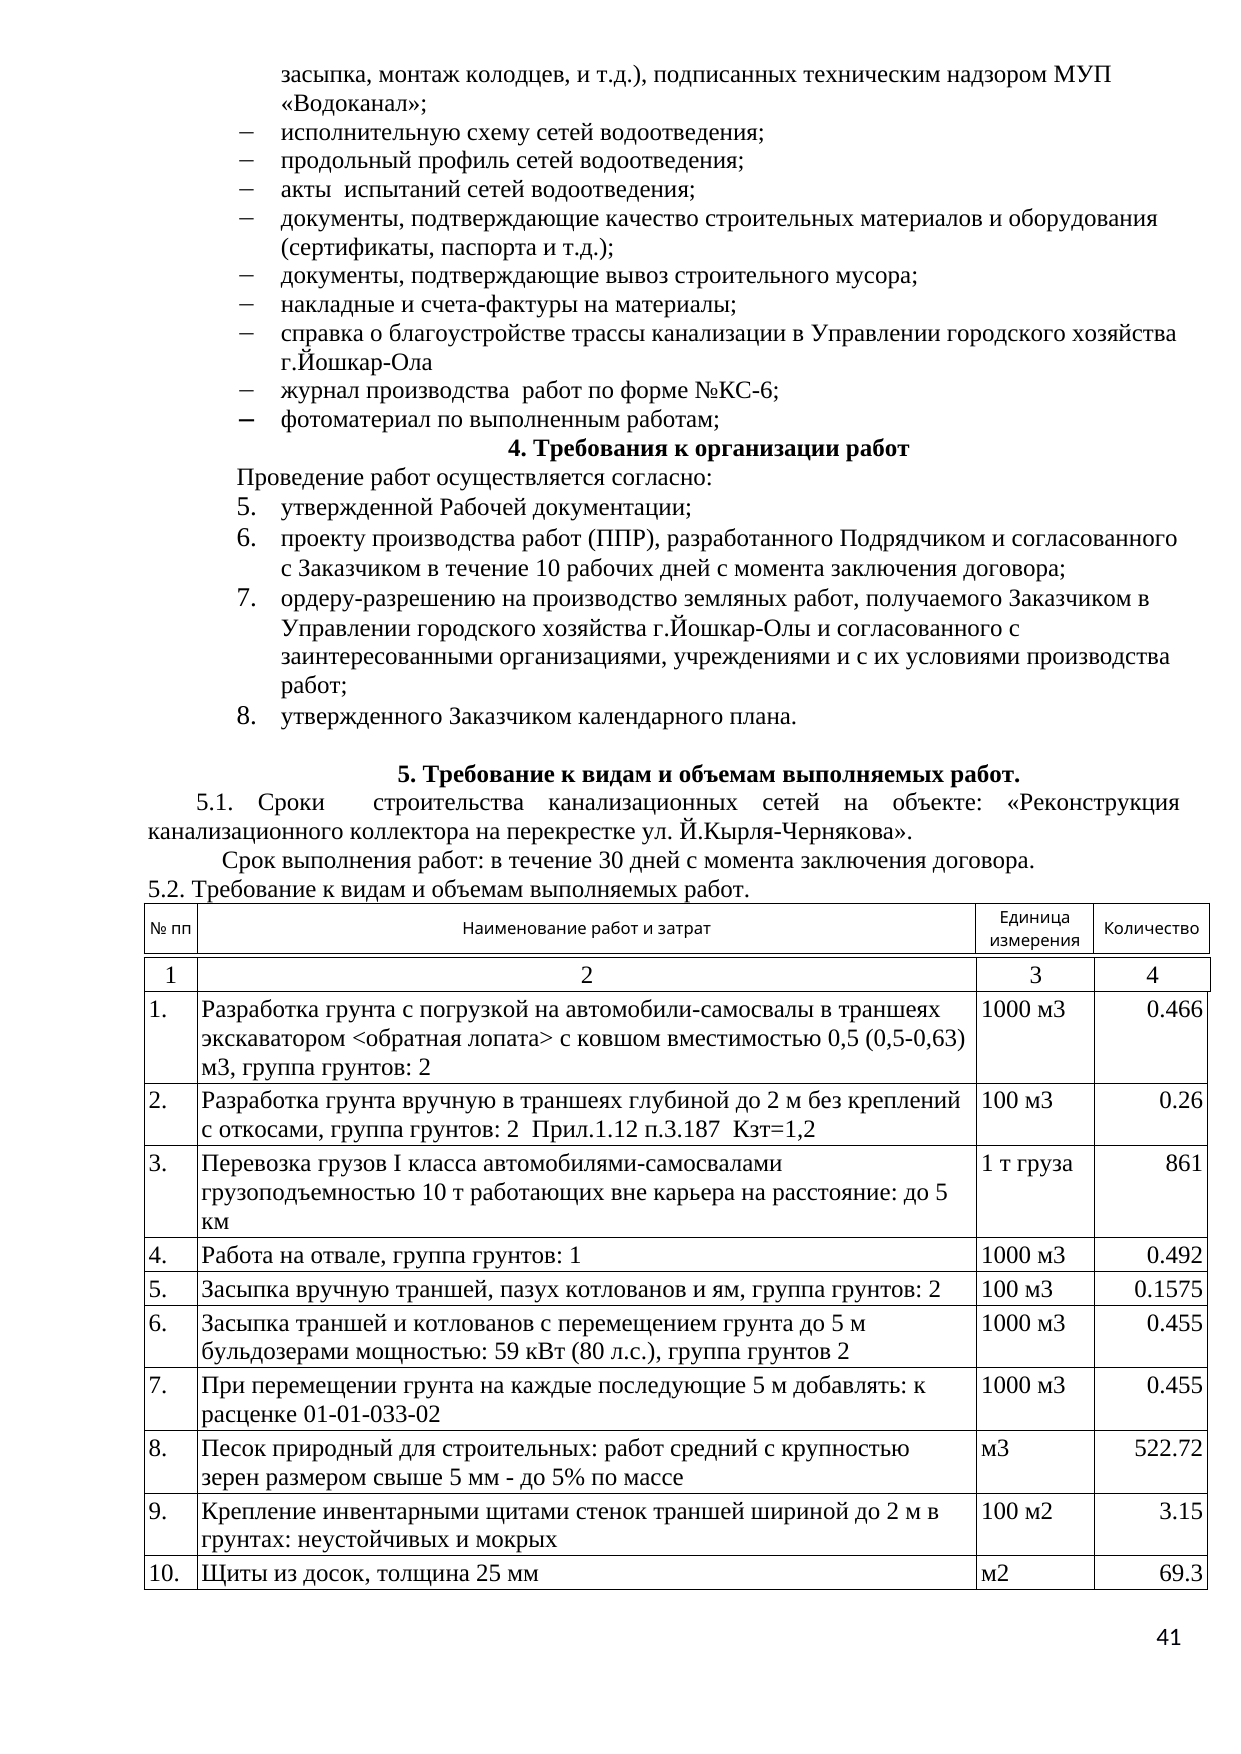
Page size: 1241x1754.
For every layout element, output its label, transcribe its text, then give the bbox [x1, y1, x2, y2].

list исполнительную схему сетей водоотведения; [236, 117, 1181, 145]
list журнал производства работ по форме №КС-6; [236, 375, 1181, 404]
table_cell 522.72 [1095, 1431, 1207, 1493]
table_cell 861 [1095, 1146, 1207, 1237]
table_cell м3 [977, 1431, 1094, 1493]
text 5.2. Требование к видам и объемам выполняемых работ. [148, 874, 1181, 902]
table_cell 3. [145, 1146, 197, 1237]
table_cell Щиты из досок, толщина 25 мм [198, 1556, 976, 1589]
list продольный профиль сетей водоотведения; [236, 145, 1181, 174]
text 4. Требования к организации работ [148, 433, 1181, 462]
text Срок выполнения работ: в течение 30 дней с момента заключения договора. [148, 845, 1181, 874]
table_cell 6. [145, 1306, 197, 1367]
list утвержденной Рабочей документации; [236, 490, 1181, 522]
table_cell Песок природный для строительных: работ средний с крупностью зерен размером свыше 5 мм - до 5% по массе [198, 1431, 976, 1493]
list документы, подтверждающие вывоз строительного мусора; [236, 260, 1181, 289]
table_cell 1000 м3 [977, 1306, 1094, 1367]
table_header № пп [145, 904, 197, 953]
list фотоматериал по выполненным работам; [236, 404, 1181, 433]
table_cell 0.26 [1095, 1084, 1207, 1145]
table_header 4 [1095, 958, 1210, 991]
table_cell 8. [145, 1431, 197, 1493]
list документы, подтверждающие качество строительных материалов и оборудования (сертификаты, паспорта и т.д.); [236, 203, 1181, 260]
list справка о благоустройстве трассы канализации в Управлении городского хозяйства г.Йошкар-Ола [236, 318, 1181, 375]
table_header 2 [198, 958, 976, 991]
table_cell 4. [145, 1238, 197, 1271]
table_cell 1000 м3 [977, 1238, 1094, 1271]
table_header Количество [1094, 904, 1209, 953]
list накладные и счета-фактуры на материалы; [236, 289, 1181, 318]
table_cell 2. [145, 1084, 197, 1145]
text 5. Требование к видам и объемам выполняемых работ. [148, 759, 1181, 787]
table_cell 9. [145, 1494, 197, 1555]
table_cell 0.455 [1095, 1306, 1207, 1367]
table_cell Разработка грунта вручную в траншеях глубиной до 2 м без креплений с откосами, группа грунтов: 2 Прил.1.12 п.3.187 Кзт=1,2 [198, 1084, 976, 1145]
table_cell 100 м3 [977, 1272, 1094, 1304]
table_header 1 [145, 958, 197, 991]
table_cell 0.455 [1095, 1368, 1207, 1430]
table_cell 1000 м3 [977, 992, 1094, 1082]
table_header Наименование работ и затрат [198, 904, 975, 953]
table_cell Крепление инвентарными щитами стенок траншей шириной до 2 м в грунтах: неустойчивых и мокрых [198, 1494, 976, 1555]
table_cell 3.15 [1095, 1494, 1207, 1555]
list утвержденного Заказчиком календарного плана. [236, 699, 1181, 730]
table_cell 5. [145, 1272, 197, 1304]
table_cell Перевозка грузов I класса автомобилями-самосвалами грузоподъемностью 10 т работающих вне карьера на расстояние: до 5 км [198, 1146, 976, 1237]
table_cell 0.492 [1095, 1238, 1207, 1271]
text 5.1. Сроки строительства канализационных сетей на объекте: «Реконструкция канализационного коллектора на перекрестке ул. Й.Кырля-Чернякова». [148, 787, 1181, 845]
table_cell 1 т груза [977, 1146, 1094, 1237]
text Проведение работ осуществляется согласно: [148, 462, 1181, 490]
list проекту производства работ (ППР), разработанного Подрядчиком и согласованного с Заказчиком в течение 10 рабочих дней с момента заключения договора; [236, 522, 1181, 581]
table_cell Работа на отвале, группа грунтов: 1 [198, 1238, 976, 1271]
table_cell 100 м3 [977, 1084, 1094, 1145]
table_header Единица измерения [976, 904, 1093, 953]
table_cell Разработка грунта с погрузкой на автомобили-самосвалы в траншеях экскаватором <обратная лопата> с ковшом вместимостью 0,5 (0,5-0,63) м3, группа грунтов: 2 [198, 992, 976, 1082]
table_cell Засыпка вручную траншей, пазух котлованов и ям, группа грунтов: 2 [198, 1272, 976, 1304]
list акты испытаний сетей водоотведения; [236, 174, 1181, 203]
table_cell 10. [145, 1556, 197, 1589]
table_cell При перемещении грунта на каждые последующие 5 м добавлять: к расценке 01-01-033-02 [198, 1368, 976, 1430]
table_cell 1. [145, 992, 197, 1082]
table_cell 0.466 [1095, 992, 1207, 1082]
list ордеру-разрешению на производство земляных работ, получаемого Заказчиком в Управлении городского хозяйства г.Йошкар-Олы и согласованного с заинтересованными организациями, учреждениями и с их условиями производства работ; [236, 581, 1181, 699]
table_cell м2 [977, 1556, 1094, 1589]
table_cell 69.3 [1095, 1556, 1207, 1589]
table_header 3 [977, 958, 1094, 991]
table_cell 0.1575 [1095, 1272, 1207, 1304]
table_cell 7. [145, 1368, 197, 1430]
table_cell Засыпка траншей и котлованов с перемещением грунта до 5 м бульдозерами мощностью: 59 кВт (80 л.с.), группа грунтов 2 [198, 1306, 976, 1367]
table_cell 1000 м3 [977, 1368, 1094, 1430]
table_cell 100 м2 [977, 1494, 1094, 1555]
